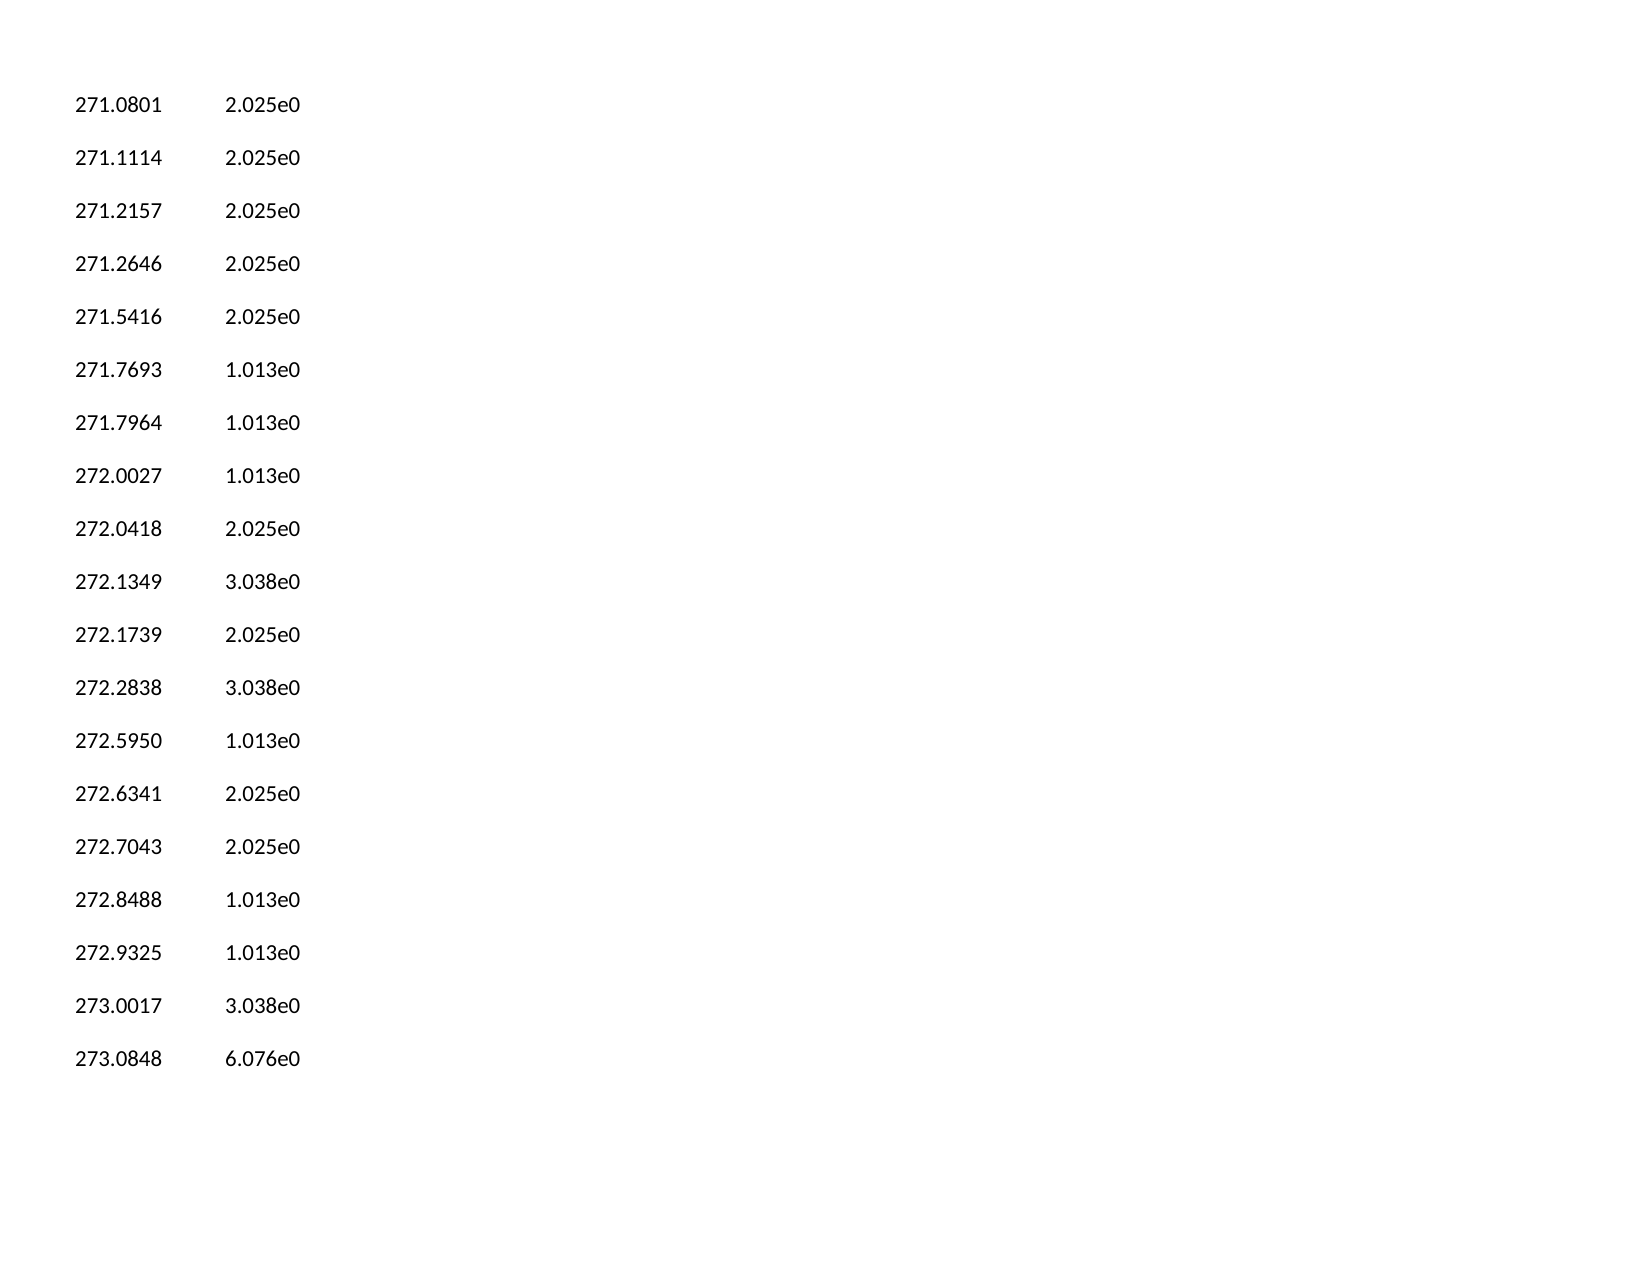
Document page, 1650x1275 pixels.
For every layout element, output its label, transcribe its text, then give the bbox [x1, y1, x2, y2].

text 272.2838 3.038e0 [75, 673, 1563, 701]
text 272.5950 1.013e0 [75, 726, 1563, 754]
text 271.7693 1.013e0 [75, 355, 1563, 383]
text 271.2646 2.025e0 [75, 249, 1563, 277]
text 271.0801 2.025e0 [75, 90, 1563, 118]
text 272.1349 3.038e0 [75, 567, 1563, 595]
text 272.0418 2.025e0 [75, 514, 1563, 542]
text 271.1114 2.025e0 [75, 143, 1563, 171]
text 272.9325 1.013e0 [75, 938, 1563, 966]
text 273.0848 6.076e0 [75, 1044, 1563, 1072]
text 272.7043 2.025e0 [75, 832, 1563, 860]
text 272.0027 1.013e0 [75, 461, 1563, 489]
text 271.2157 2.025e0 [75, 196, 1563, 224]
text 272.6341 2.025e0 [75, 779, 1563, 807]
text 272.1739 2.025e0 [75, 620, 1563, 648]
text 272.8488 1.013e0 [75, 885, 1563, 913]
text 273.0017 3.038e0 [75, 991, 1563, 1019]
text 271.7964 1.013e0 [75, 408, 1563, 436]
text 271.5416 2.025e0 [75, 302, 1563, 330]
